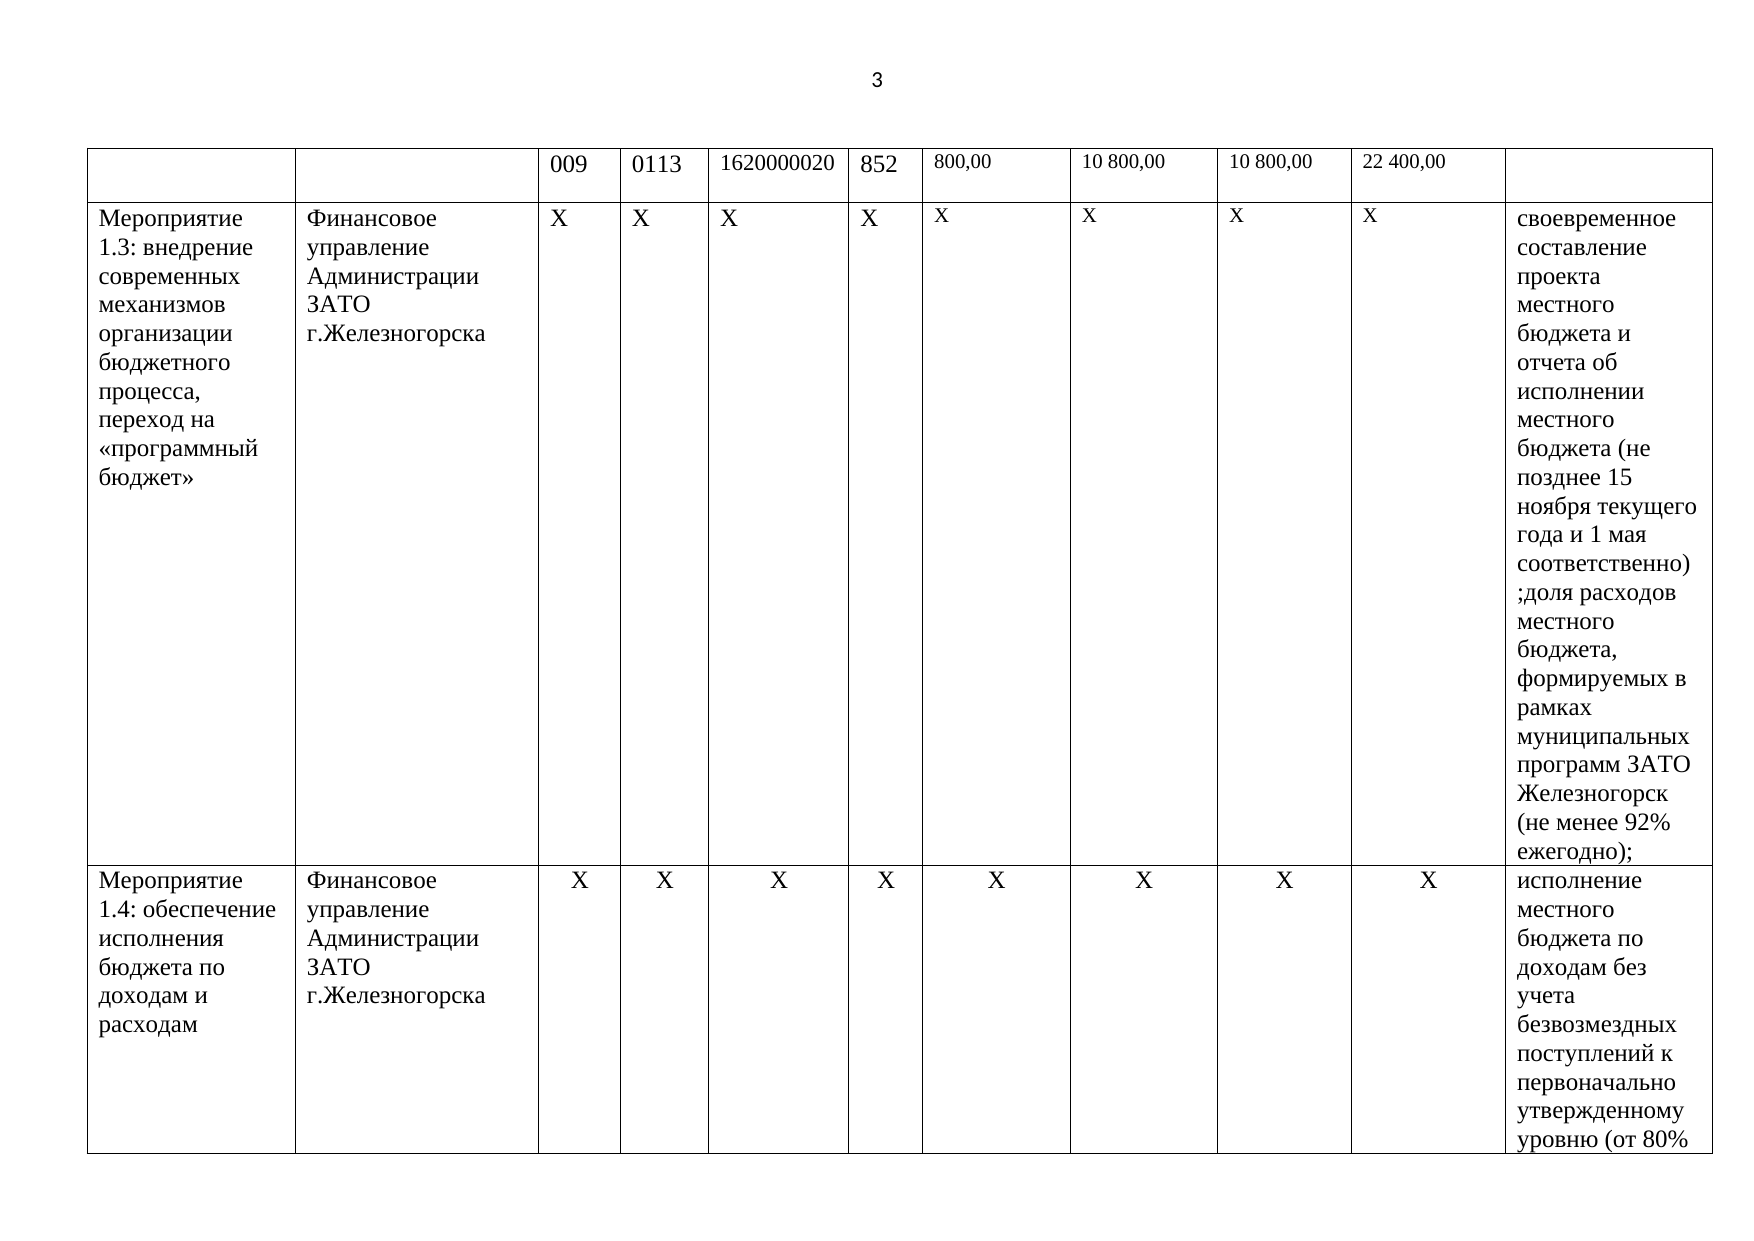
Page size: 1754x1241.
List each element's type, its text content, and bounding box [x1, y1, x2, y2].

table_cell 009 [539, 149, 620, 202]
table_cell Х [849, 203, 922, 864]
table_cell [1506, 149, 1712, 202]
table_cell Х [709, 866, 848, 1153]
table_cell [296, 866, 538, 1153]
table_cell Х [709, 203, 848, 864]
table_cell Х [923, 203, 1070, 864]
table_cell 1620000020 [709, 149, 848, 202]
table_cell Х [1352, 866, 1505, 1153]
table_cell Х [1071, 866, 1217, 1153]
table_cell Х [849, 866, 922, 1153]
table_cell Х [539, 866, 620, 1153]
table_cell Мероприятие 1.3: внедрение современных механизмов организации бюджетного процесса, переход на «программный бюджет» [88, 203, 295, 864]
table_cell Х [1352, 203, 1505, 864]
table_cell Финансовое управление Администрации ЗАТО г.Железногорска [296, 203, 538, 864]
table_cell 10 800,00 [1071, 149, 1217, 202]
table_cell [88, 149, 295, 202]
table_cell 852 [849, 149, 922, 202]
table_cell 22 400,00 [1352, 149, 1505, 202]
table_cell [1506, 866, 1712, 1153]
table_cell Х [539, 203, 620, 864]
table_cell своевременное составление проекта местного бюджета и отчета об исполнении местного бюджета (не позднее 15 ноября текущего года и 1 мая соответственно);доля расходов местного бюджета, формируемых в рамках муниципальных программ ЗАТО Железногорск (не менее 92% ежегодно); [1506, 203, 1712, 864]
table_cell 0113 [621, 149, 708, 202]
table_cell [88, 866, 295, 1153]
table_cell 10 800,00 [1218, 149, 1351, 202]
table_cell Х [621, 203, 708, 864]
table_cell Х [923, 866, 1070, 1153]
table_cell 800,00 [923, 149, 1070, 202]
table_cell Х [1071, 203, 1217, 864]
table_cell Х [621, 866, 708, 1153]
table_cell Х [1218, 203, 1351, 864]
table_cell Х [1218, 866, 1351, 1153]
